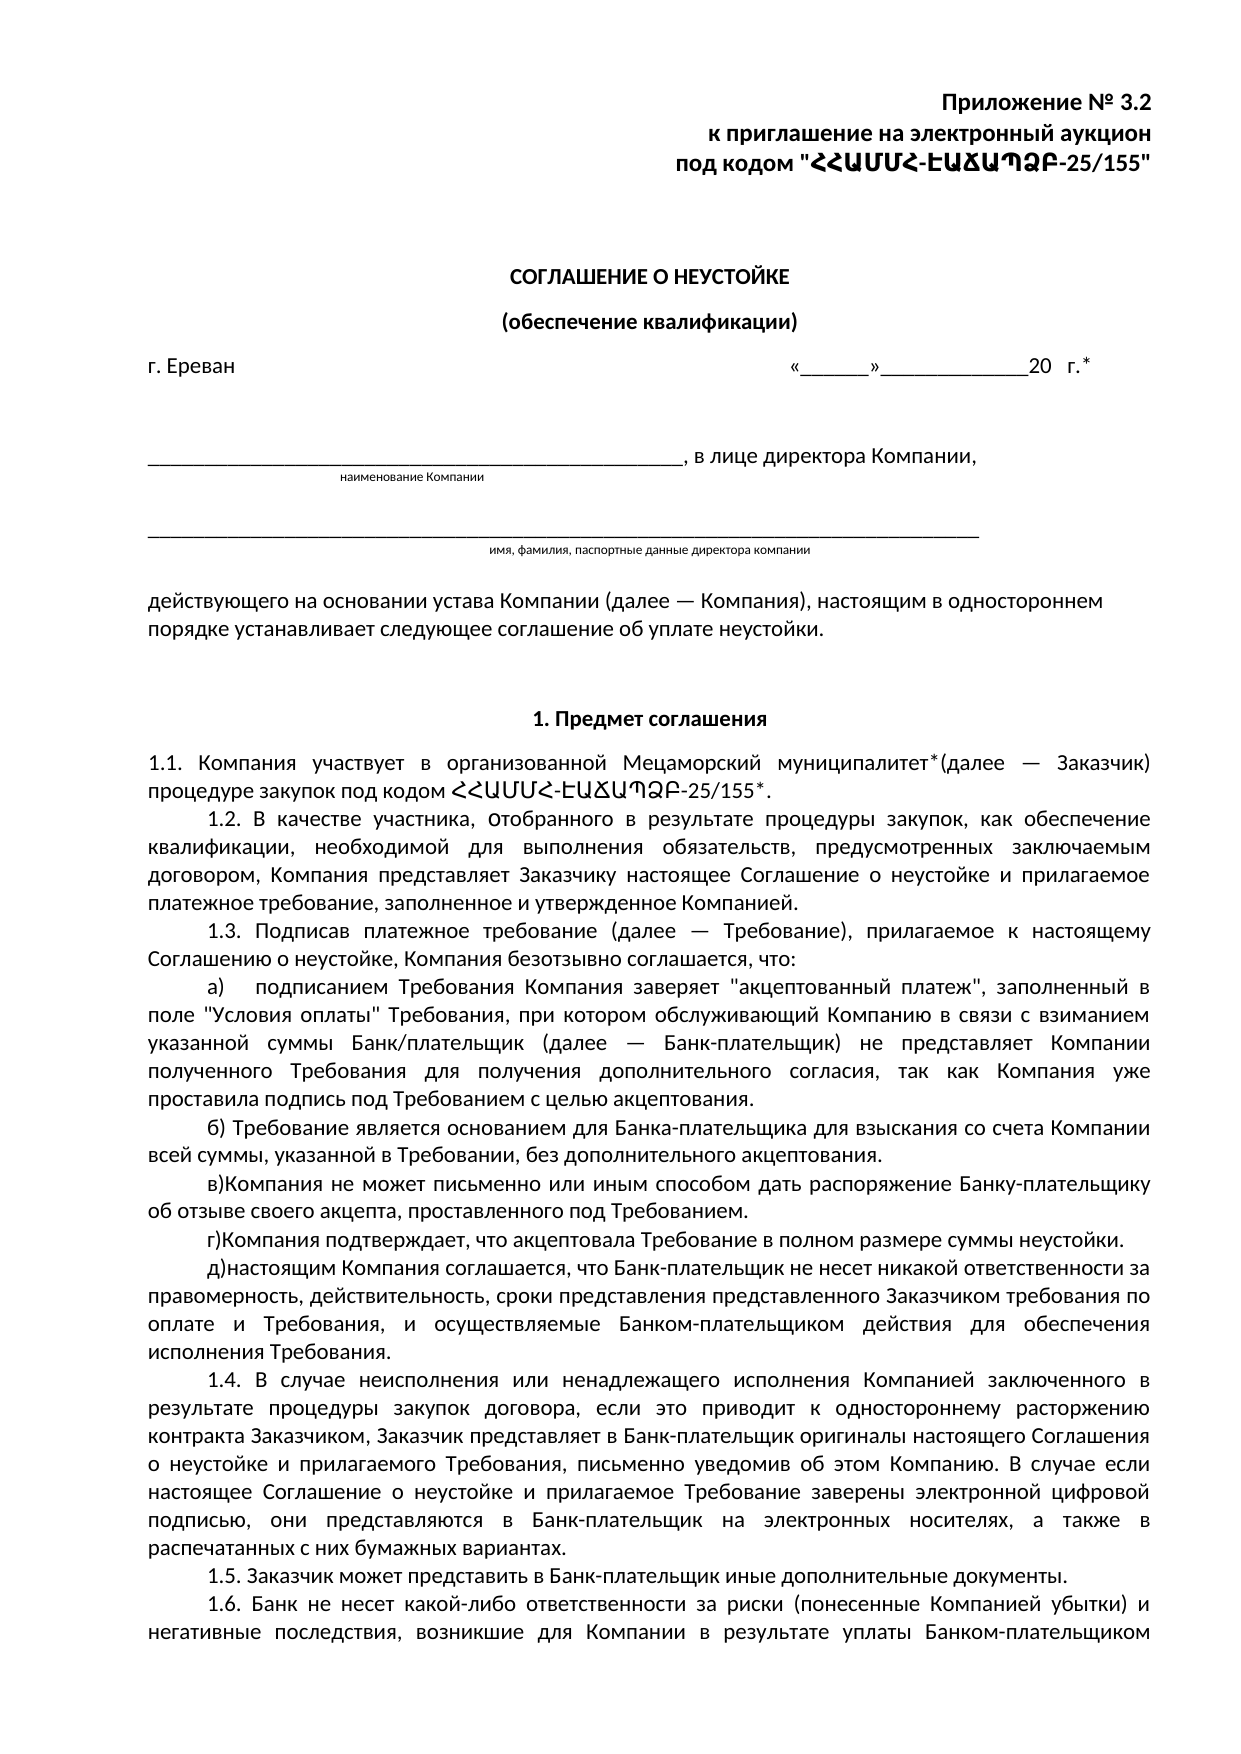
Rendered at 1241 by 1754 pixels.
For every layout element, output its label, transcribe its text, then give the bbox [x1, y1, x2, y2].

text д)настоящим Компания соглашается, что Банк-плательщик не несет никакой ответственности за правомерность, действительность, сроки представления представленного Заказчиком требования по оплате и Требования, и осуществляемые Банком-плательщиком действия для обеспечения исполнения Требования. [148, 1253, 1152, 1365]
text наименование Компании [340, 469, 1152, 497]
text б) Требование является основанием для Банка-плательщика для взыскания со счета Компании всей суммы, указанной в Требовании, без дополнительного акцептования. [148, 1113, 1152, 1169]
text действующего на основании устава Компании (далее — Компания), настоящим в одностороннем [148, 586, 1152, 614]
text под кодом "ՀՀԱՄՄՀ-ԷԱՃԱՊՁԲ-25/155" [177, 147, 1152, 178]
text 1.2. В качестве участника, օтобранного в результате процедуры закупок, как обеспечение квалификации, необходимой для выполнения обязательств, предусмотренных заключаемым договором, Kомпания представляет Заказчику настоящее Соглашение о неустойке и прилагаемое платежное требование, заполненное и утвержденное Компанией. [148, 804, 1152, 916]
text имя, фамилия, паспортные данные директора компании [148, 542, 1152, 569]
text г)Компания подтверждает, что акцептовала Требование в полном размере суммы неустойки. [148, 1225, 1152, 1253]
text _________________________________________________________________________ [148, 513, 1152, 542]
text 1.5. Заказчик может представить в Банк-плательщик иные дополнительные документы. [148, 1561, 1152, 1589]
text СОГЛАШЕНИЕ О НЕУСТОЙКЕ [148, 262, 1152, 290]
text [148, 1589, 1152, 1645]
text Приложение № 3.2 [148, 86, 1152, 117]
text _______________________________________________, в лице директора Компании, [148, 441, 1152, 469]
text 1.1. Компания участвует в организованной Мецаморский муниципалитет*(далее — Заказчик) процедуре закупок под кодом ՀՀԱՄՄՀ-ԷԱՃԱՊՁԲ-25/155*. [148, 748, 1152, 804]
table_header «______»_____________20 г.* [635, 351, 1104, 396]
text (обеспечение квалификации) [148, 307, 1152, 335]
text а) подписанием Требования Компания заверяет "акцептованный платеж", заполненный в поле "Условия оплаты" Требования, при котором обслуживающий Компанию в связи с взиманием указанной суммы Банк/плательщик (далее — Банк-плательщик) не представляет Компании полученного Требования для получения дополнительного согласия, так как Компания уже проставила подпись под Требованием с целью акцептования. [148, 972, 1152, 1113]
text к приглашение на электронный аукцион [177, 117, 1152, 147]
table_header г. Ереван [136, 351, 635, 396]
text порядке устанавливает следующее соглашение об уплате неустойки. [148, 614, 1152, 642]
text в)Компания не может письменно или иным способом дать распоряжение Банку-плательщику об отзыве своего акцепта, проставленного под Требованием. [148, 1169, 1152, 1225]
text 1.3. Подписав платежное требование (далее — Требование), прилагаемое к настоящему Соглашению о неустойке, Компания безотзывно соглашается, что: [148, 916, 1152, 972]
text 1.4. В случае неисполнения или ненадлежащего исполнения Компанией заключенного в результате процедуры закупок договора, если это приводит к одностороннему расторжению контракта Заказчиком, Заказчик представляет в Банк-плательщик оригиналы настоящего Соглашения о неустойке и прилагаемого Требования, письменно уведомив об этом Компанию. В случае если настоящее Соглашение о неустойке и прилагаемое Требование заверены электронной цифровой подписью, они представляются в Банк-плательщик на электронных носителях, а также в распечатанных с них бумажных вариантах. [148, 1365, 1152, 1561]
text 1. Предмет соглашения [148, 704, 1152, 732]
